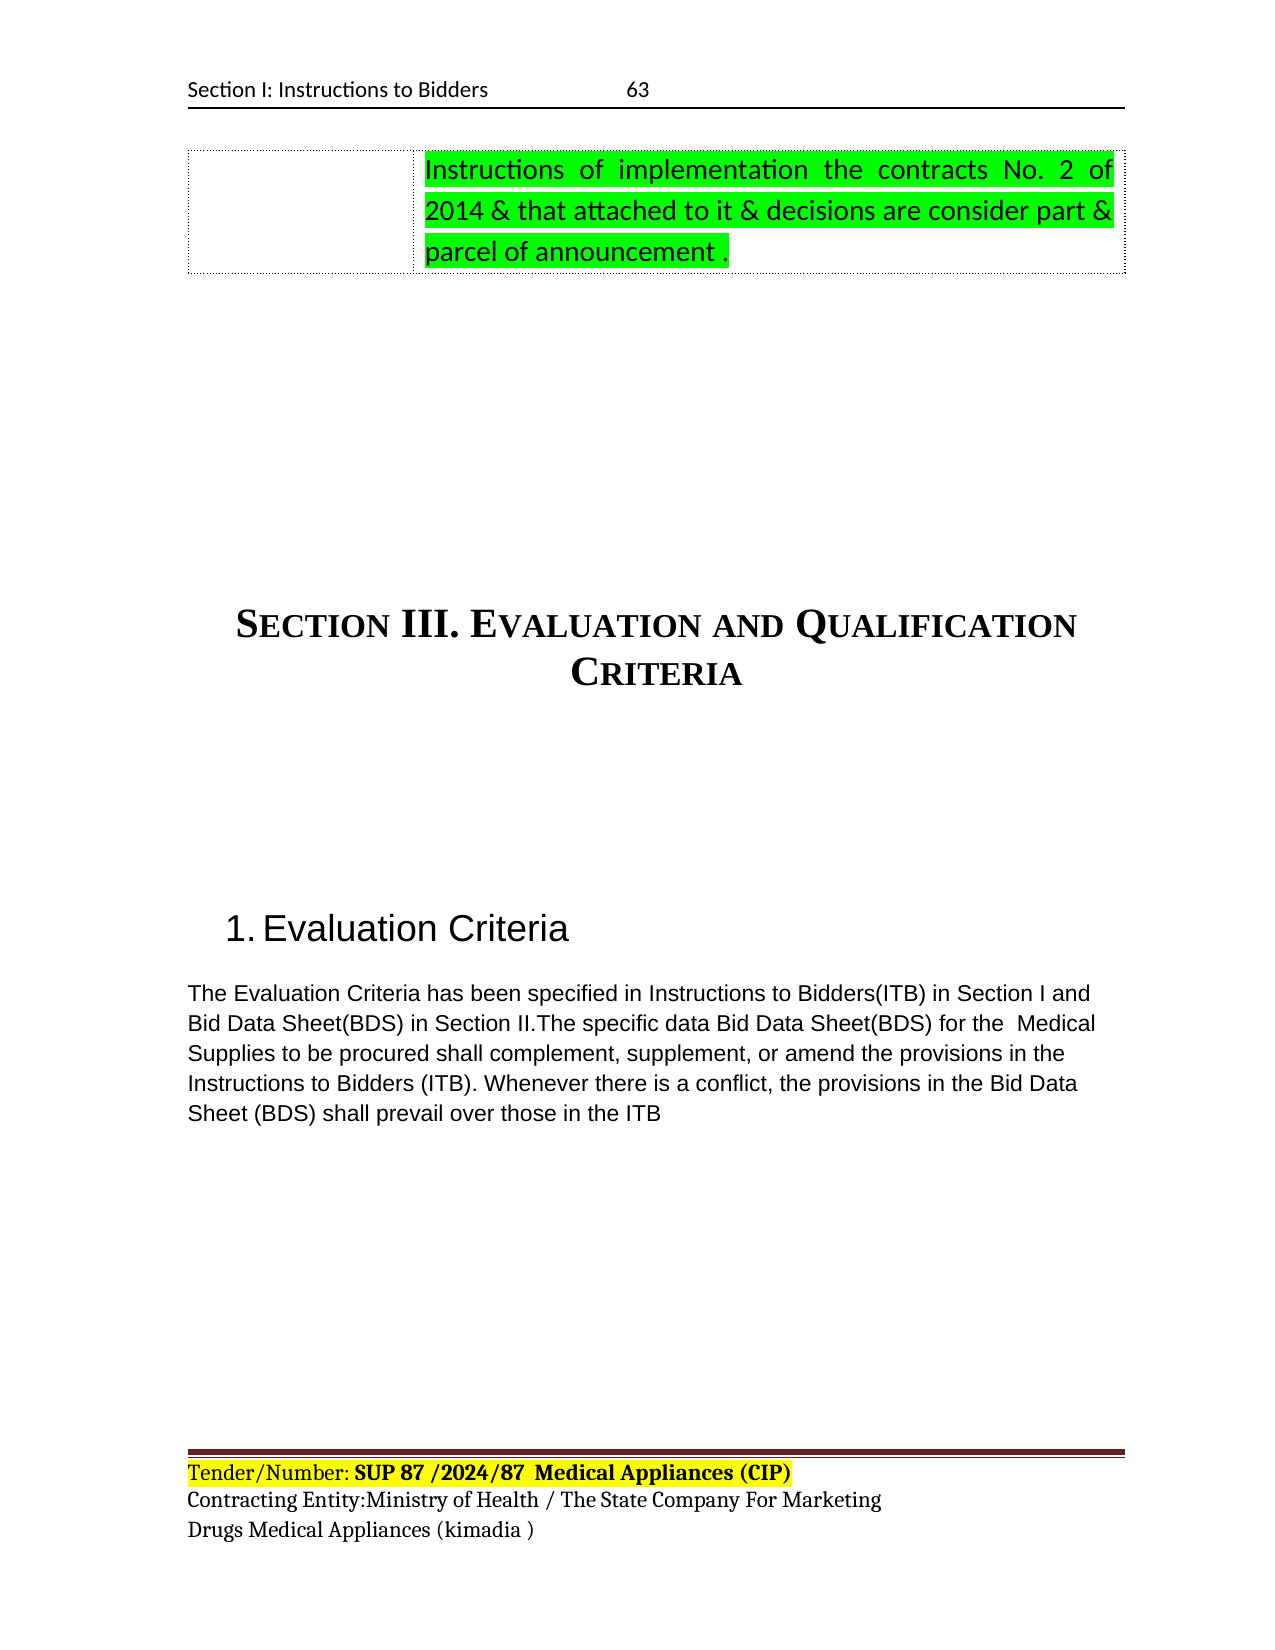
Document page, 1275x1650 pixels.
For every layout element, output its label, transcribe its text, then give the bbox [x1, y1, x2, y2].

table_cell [413, 150, 1125, 272]
text The Evaluation Criteria has been specified in Instructions to Bidders(ITB) in Section I and Bid Data Sheet(BDS) in Section II.The specific data Bid Data Sheet(BDS) for the Medical Supplies to be procured shall complement, supplement, or amend the provisions in the Instructions to Bidders (ITB). Whenever there is a conflict, the provisions in the Bid Data Sheet (BDS) shall prevail over those in the ITB [187, 979, 1125, 1127]
list Evaluation Criteria [225, 906, 1125, 949]
subtitle Section III. Evaluation and Qualification Criteria [187, 599, 1125, 695]
table_cell ITB 38.1 [188, 150, 413, 272]
